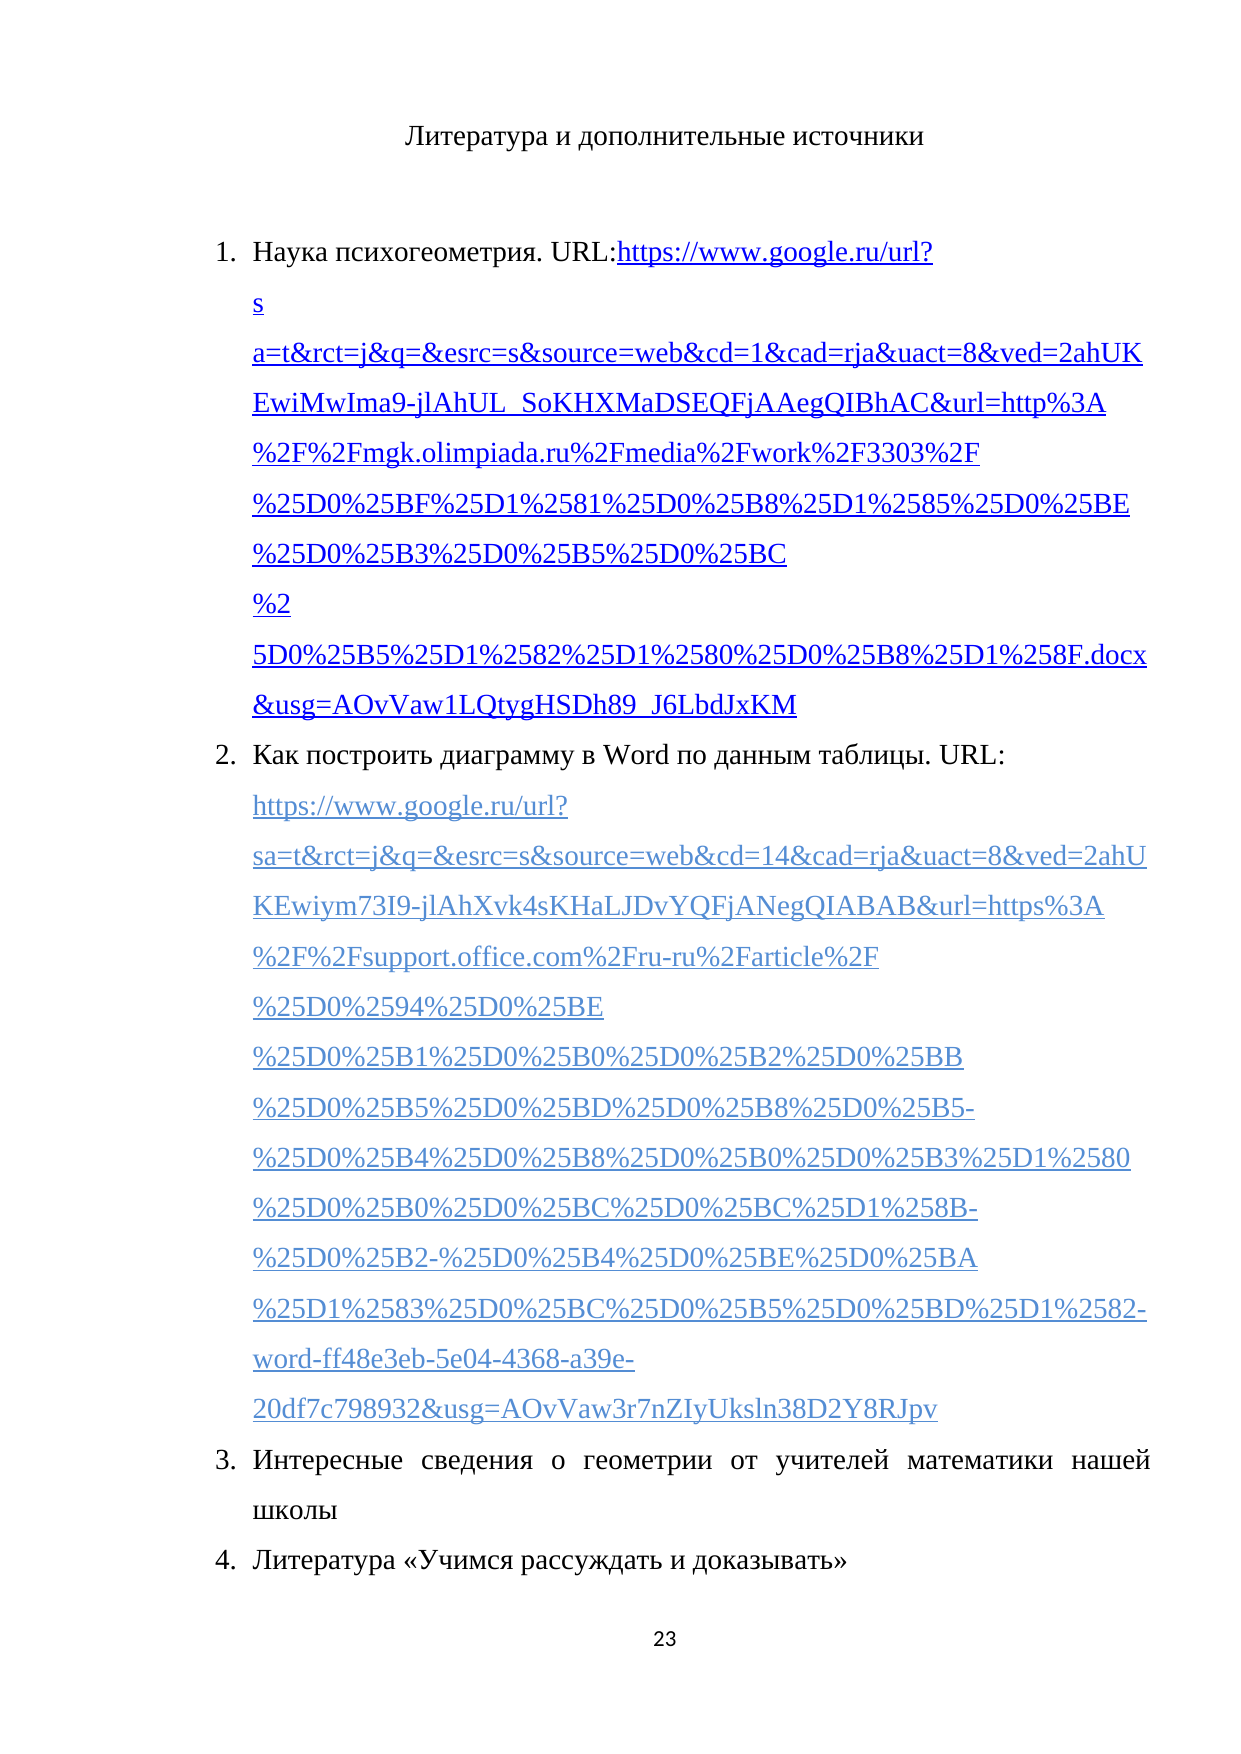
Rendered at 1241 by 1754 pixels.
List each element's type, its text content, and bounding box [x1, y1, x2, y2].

list Литература «Учимся рассуждать и доказывать» [215, 1542, 1152, 1576]
list Как построить диаграмму в Word по данным таблицы. URL: [215, 737, 1152, 771]
list https://www.google.ru/url?sa=t&rct=j&q=&esrc=s&source=web&cd=14&cad=rja&uact=8&ved=2ahUKEwiym73I9-jlAhXvk4sKHaLJDvYQFjANegQIABAB&url=https%3A%2F%2Fsupport.office.com%2Fru-ru%2Farticle%2F%25D0%2594%25D0%25BE%25D0%25B1%25D0%25B0%25D0%25B2%25D0%25BB%25D0%25B5%25D0%25BD%25D0%25B8%25D0%25B5-%25D0%25B4%25D0%25B8%25D0%25B0%25D0%25B3%25D1%2580%25D0%25B0%25D0%25BC%25D0%25BC%25D1%258B-%25D0%25B2-%25D0%25B4%25D0%25BE%25D0%25BA%25D1%2583%25D0%25BC%25D0%25B5%25D0%25BD%25D1%2582-word-ff48e3eb-5e04-4368-a39e-20df7c798932&usg=AOvVaw3r7nZIyUksln38D2Y8RJpv [252, 788, 1152, 1425]
list Наука психогеометрия. URL:https://www.google.ru/url?sa=t&rct=j&q=&esrc=s&source=web&cd=1&cad=rja&uact=8&ved=2ahUKEwiMwIma9-jlAhUL_SoKHXMaDSEQFjAAegQIBhAC&url=http%3A%2F%2Fmgk.olimpiada.ru%2Fmedia%2Fwork%2F3303%2F%25D0%25BF%25D1%2581%25D0%25B8%25D1%2585%25D0%25BE%25D0%25B3%25D0%25B5%25D0%25BC%25D0%25B5%25D1%2582%25D1%2580%25D0%25B8%25D1%258F.docx&usg=AOvVaw1LQtygHSDh89_J6LbdJxKM [215, 234, 1152, 721]
text Литература и дополнительные источники [177, 118, 1152, 152]
list Интересные сведения о геометрии от учителей математики нашей школы [215, 1442, 1152, 1526]
